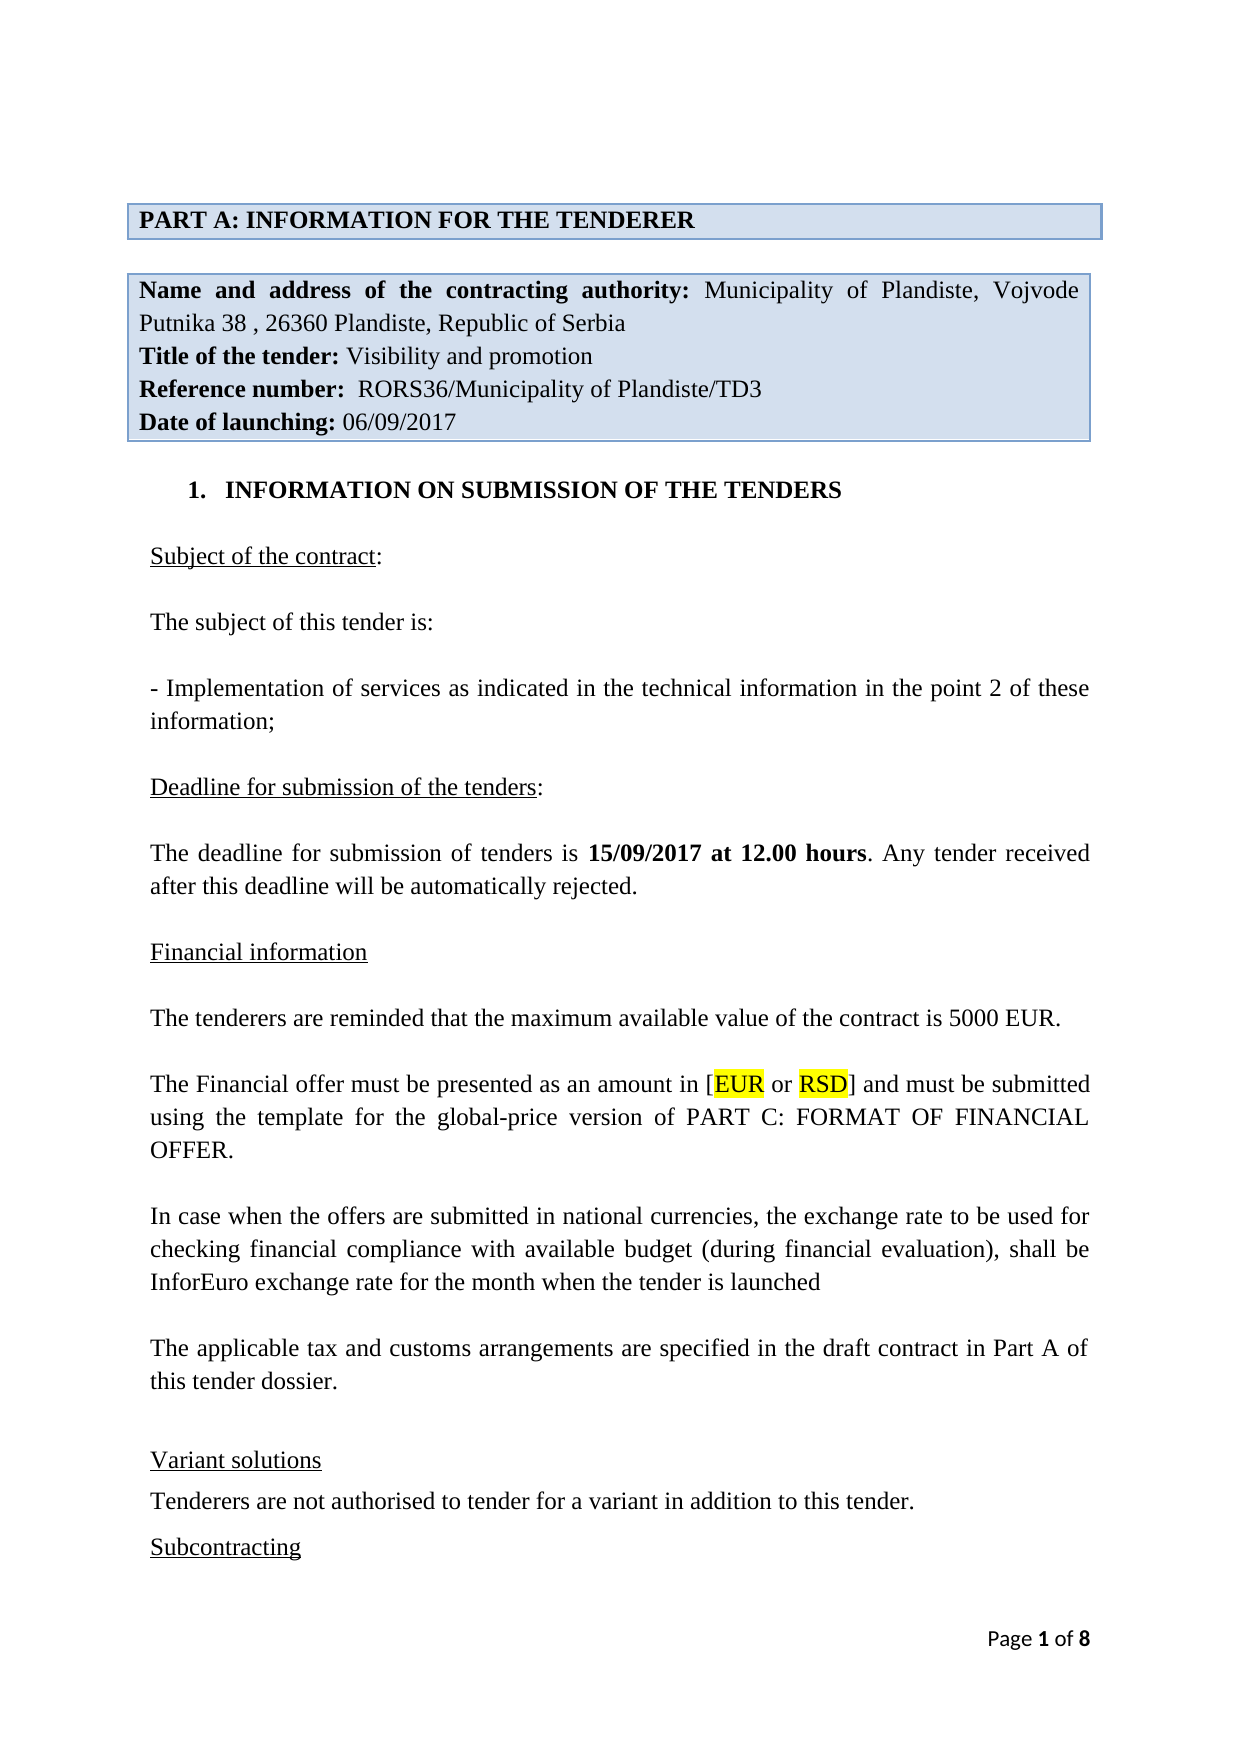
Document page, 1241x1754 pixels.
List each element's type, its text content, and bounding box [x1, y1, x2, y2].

text Variant solutions [150, 1445, 1090, 1473]
text Subject of the contract: [150, 541, 1090, 569]
list INFORMATION ON SUBMISSION OF THE TENDERS [187, 475, 1090, 503]
text Subcontracting [150, 1532, 1090, 1560]
text - Implementation of services as indicated in the technical information in the point 2 of these information; [150, 673, 1090, 734]
text Deadline for submission of the tenders: [150, 772, 1090, 801]
table_header PART A: INFORMATION FOR THE TENDERER [129, 205, 1100, 238]
text In case when the offers are submitted in national currencies, the exchange rate to be used for checking financial compliance with available budget (during financial evaluation), shall be InforEuro exchange rate for the month when the tender is launched [150, 1201, 1090, 1296]
text The applicable tax and customs arrangements are specified in the draft contract in Part A of this tender dossier. [150, 1333, 1090, 1395]
text The deadline for submission of tenders is 15/09/2017 at 12.00 hours. Any tender received after this deadline will be automatically rejected. [150, 838, 1090, 900]
text Financial information [150, 937, 1090, 966]
text The tenderers are reminded that the maximum available value of the contract is 5000 EUR. [150, 1003, 1090, 1032]
text Tenderers are not authorised to tender for a variant in addition to this tender. [150, 1486, 1090, 1515]
table_header Name and address of the contracting authority: Municipality of Plandiste, Vojvode Putnika 38 , 26360 Plandiste, Republic of Serbia Title of the tender: Visibility and promotion Reference number: RORS36/Municipality of Plandiste/TD3 Date of launching: 06/09/2017 [129, 275, 1089, 439]
text The Financial offer must be presented as an amount in [EUR or RSD] and must be submitted using the template for the global-price version of PART C: FORMAT OF FINANCIAL OFFER. [150, 1069, 1090, 1164]
text The subject of this tender is: [150, 607, 1090, 636]
